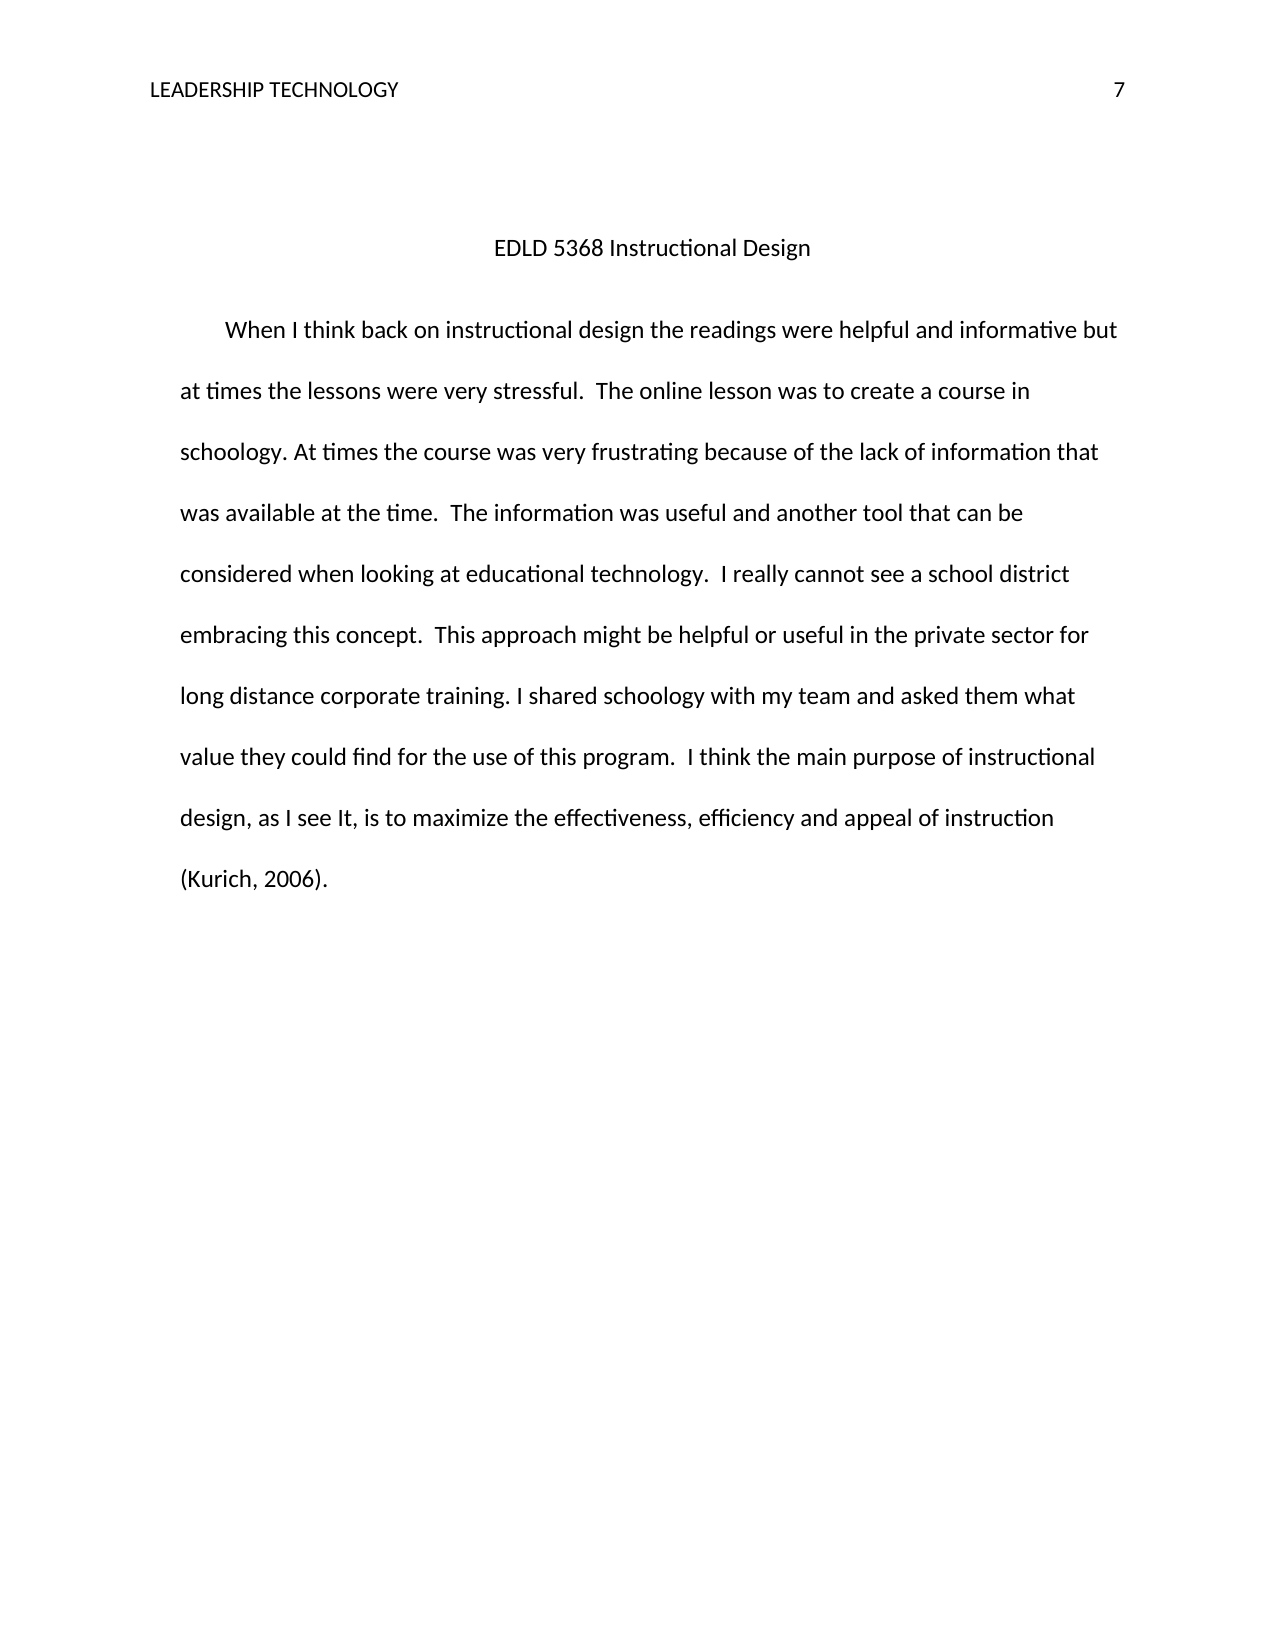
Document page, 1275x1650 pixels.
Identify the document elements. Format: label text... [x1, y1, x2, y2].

text EDLD 5368 Instructional Design [180, 232, 1125, 262]
text When I think back on instructional design the readings were helpful and informative but at times the lessons were very stressful. The online lesson was to create a course in schoology. At times the course was very frustrating because of the lack of information that was available at the time. The information was useful and another tool that can be considered when looking at educational technology. I really cannot see a school district embracing this concept. This approach might be helpful or useful in the private sector for long distance corporate training. I shared schoology with my team and asked them what value they could find for the use of this program. I think the main purpose of instructional design, as I see It, is to maximize the effectiveness, efficiency and appeal of instruction (Kurich, 2006). [180, 314, 1125, 894]
